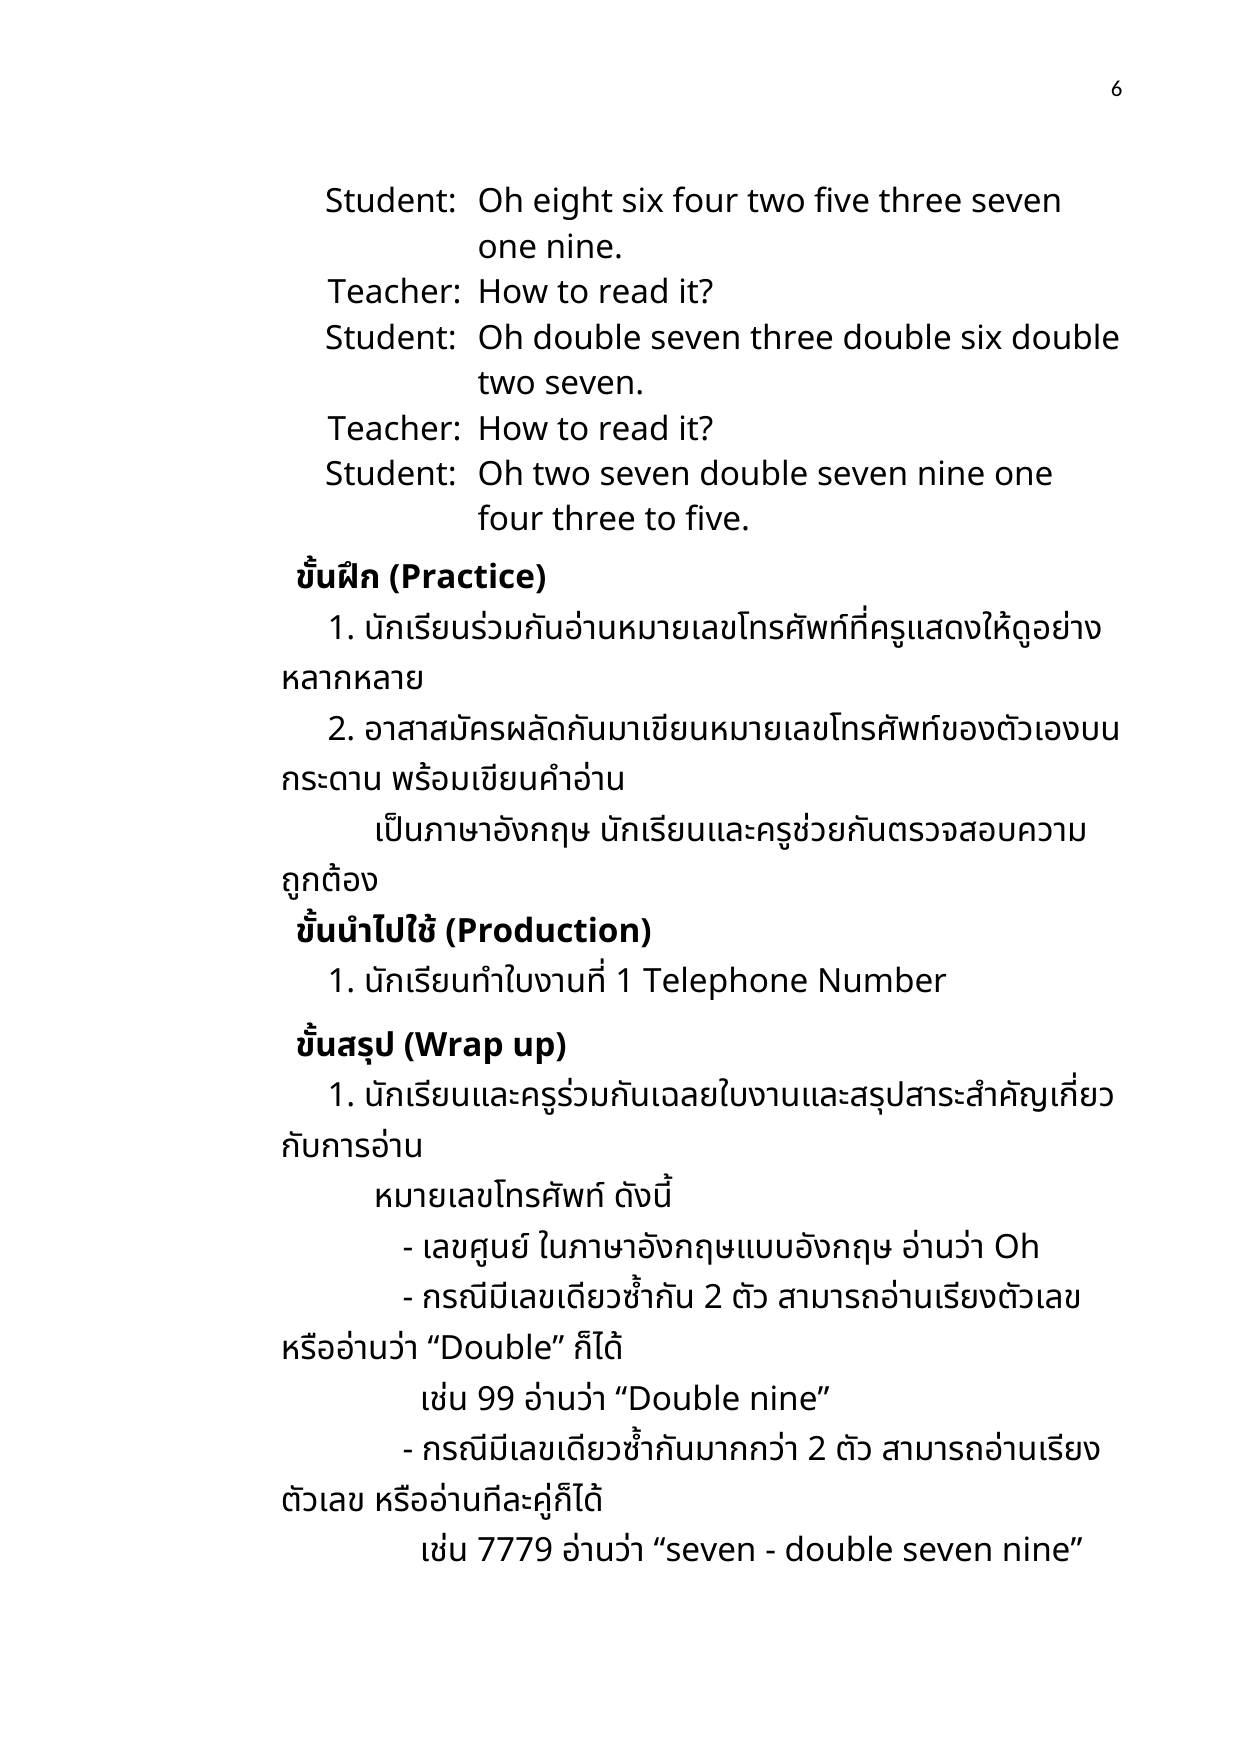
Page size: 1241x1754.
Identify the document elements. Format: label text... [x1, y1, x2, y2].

text หมายเลขโทรศัพท์ ดังนี้ [252, 1172, 1122, 1222]
text Teacher: How to read it? [252, 404, 1122, 450]
text ขั้นนำไปใช้ (Production) [177, 907, 1122, 957]
text 2. อาสาสมัครผลัดกันมาเขียนหมายเลขโทรศัพท์ของตัวเองบนกระดาน พร้อมเขียนคำอ่าน [252, 705, 1122, 806]
text - เลขศูนย์ ในภาษาอังกฤษแบบอังกฤษ อ่านว่า Oh [252, 1222, 1122, 1273]
text 1. นักเรียนร่วมกันอ่านหมายเลขโทรศัพท์ที่ครูแสดงให้ดูอย่างหลากหลาย [252, 604, 1122, 705]
text 1. นักเรียนทำใบงานที่ 1 Telephone Number [252, 957, 1122, 1008]
text Student: Oh two seven double seven nine one four three to five. [252, 450, 1122, 541]
text Student: Oh eight six four two five three seven one nine. [252, 177, 1122, 268]
text Student: Oh double seven three double six double two seven. [252, 313, 1122, 404]
text 1. นักเรียนและครูร่วมกันเฉลยใบงานและสรุปสาระสำคัญเกี่ยวกับการอ่าน [252, 1071, 1122, 1172]
text ขั้นสรุป (Wrap up) [223, 1020, 1122, 1071]
text Teacher: How to read it? [252, 268, 1122, 313]
text ขั้นฝึก (Practice) [177, 553, 1122, 604]
text - กรณีมีเลขเดียวซ้ำกัน 2 ตัว สามารถอ่านเรียงตัวเลข หรืออ่านว่า “Double” ก็ได้ เช่น 99 อ่านว่า “Double nine” - กรณีมีเลขเดียวซ้ำกันมากกว่า 2 ตัว สามารถอ่านเรียงตัวเลข หรืออ่านทีละคู่ก็ได้ เช่น 7779 อ่านว่า “seven - double seven nine” [252, 1273, 1122, 1577]
text เป็นภาษาอังกฤษ นักเรียนและครูช่วยกันตรวจสอบความถูกต้อง [252, 806, 1122, 907]
